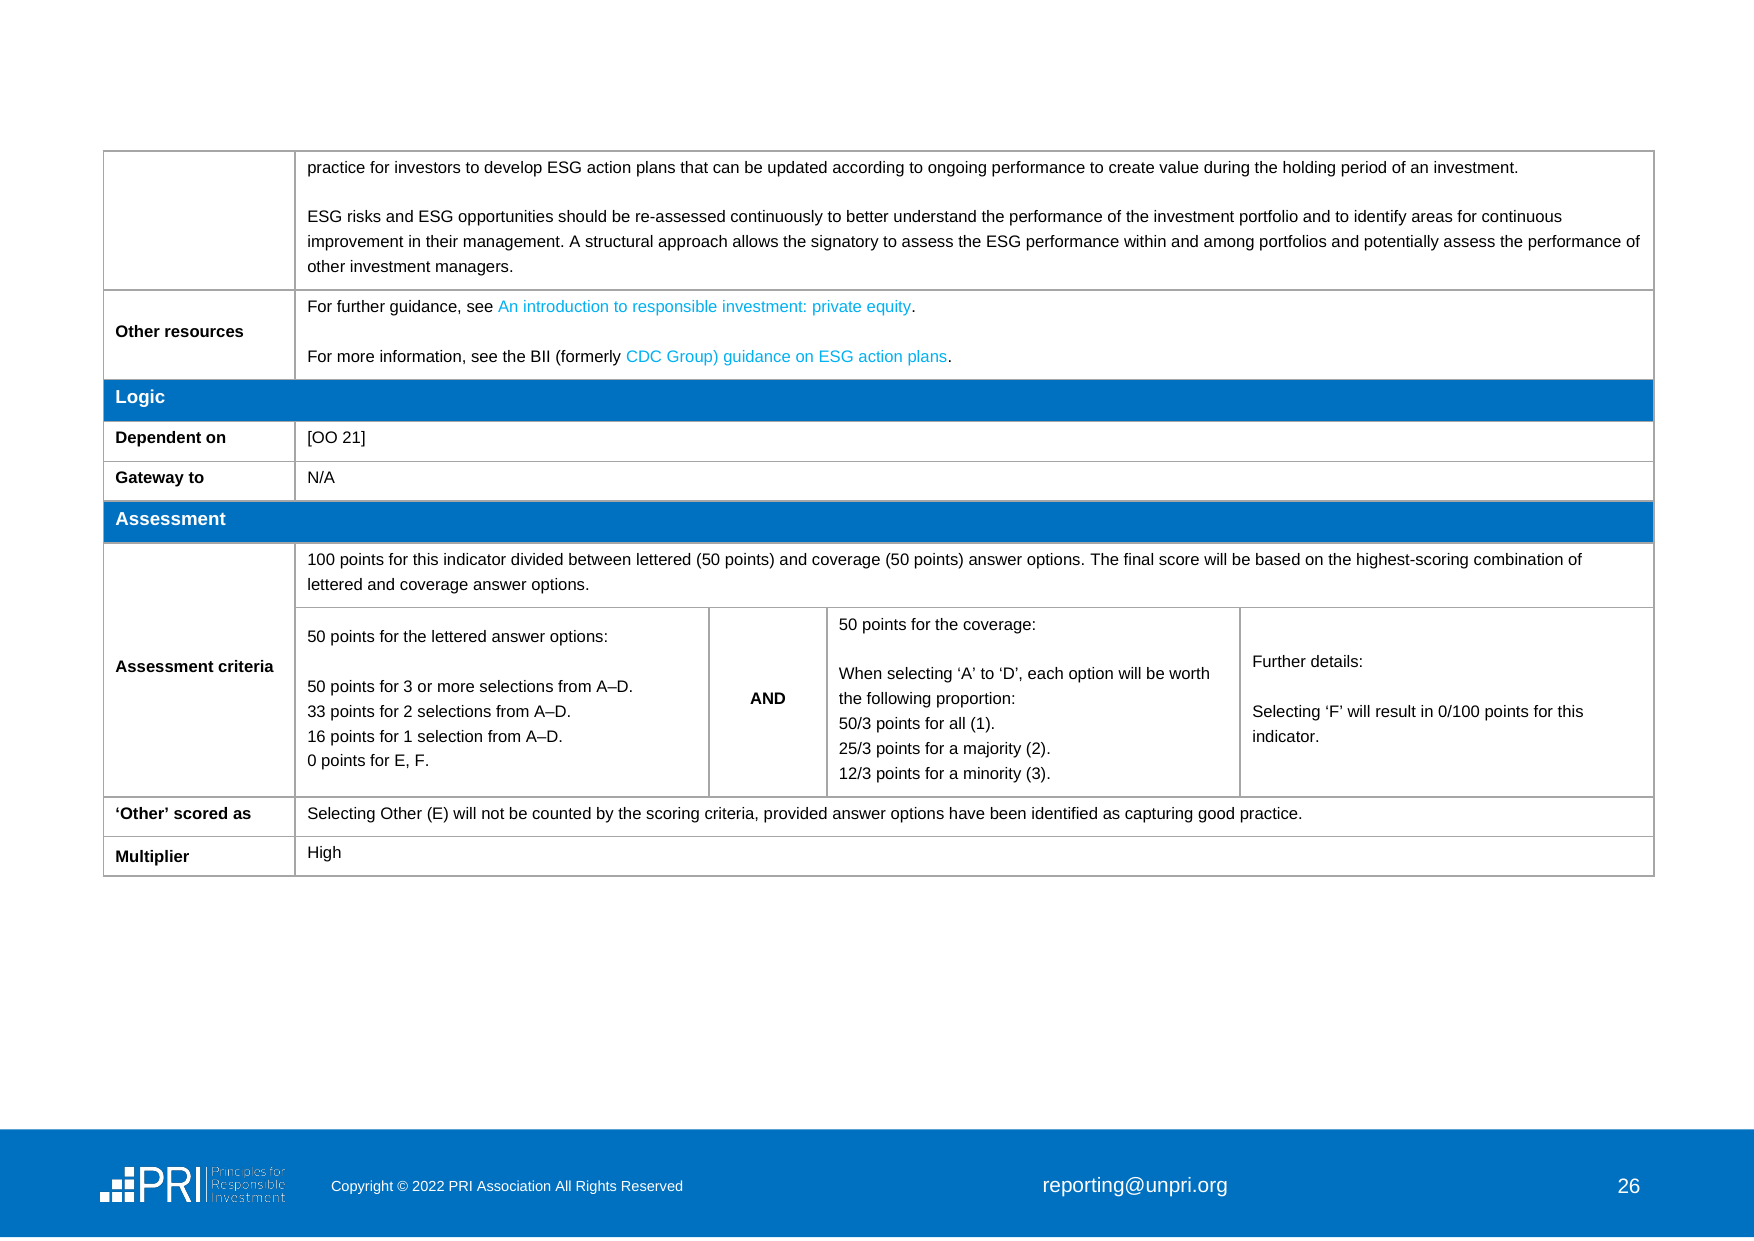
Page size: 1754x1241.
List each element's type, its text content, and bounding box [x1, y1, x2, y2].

table_cell Assessment [104, 502, 1653, 542]
table_cell ‘Other’ scored as [104, 798, 294, 836]
table_cell Dependent on [104, 422, 294, 461]
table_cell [104, 152, 294, 289]
table_cell [OO 21] [296, 422, 1653, 461]
picture [97, 1163, 287, 1205]
table_cell Selecting Other (E) will not be counted by the scoring criteria, provided answer options have been identified as capturing good practice. [296, 798, 1653, 836]
table_cell 50 points for the coverage: When selecting ‘A’ to ‘D’, each option will be worth the following proportion: 50/3 points for all (1). 25/3 points for a majority (2). 12/3 points for a minority (3). [828, 608, 1239, 796]
table_cell Logic [104, 380, 1653, 421]
table_cell N/A [296, 462, 1653, 500]
table_cell 50 points for the lettered answer options: 50 points for 3 or more selections from A–D. 33 points for 2 selections from A–D. 16 points for 1 selection from A–D. 0 points for E, F. [296, 608, 708, 796]
table_cell High [296, 837, 1653, 875]
table_cell For further guidance, see An introduction to responsible investment: private equity. For more information, see the BII (formerly CDC Group) guidance on ESG action plans. [296, 291, 1653, 379]
table_cell Further details: Selecting ‘F’ will result in 0/100 points for this indicator. [1241, 608, 1653, 796]
table_cell Gateway to [104, 462, 294, 500]
table_cell Assessment criteria [104, 544, 294, 796]
table_cell 100 points for this indicator divided between lettered (50 points) and coverage (50 points) answer options. The final score will be based on the highest-scoring combination of lettered and coverage answer options. [296, 544, 1653, 607]
table_cell Multiplier [104, 837, 294, 875]
table_cell AND [710, 608, 826, 796]
table_cell Other resources [104, 291, 294, 379]
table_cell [296, 152, 1653, 289]
